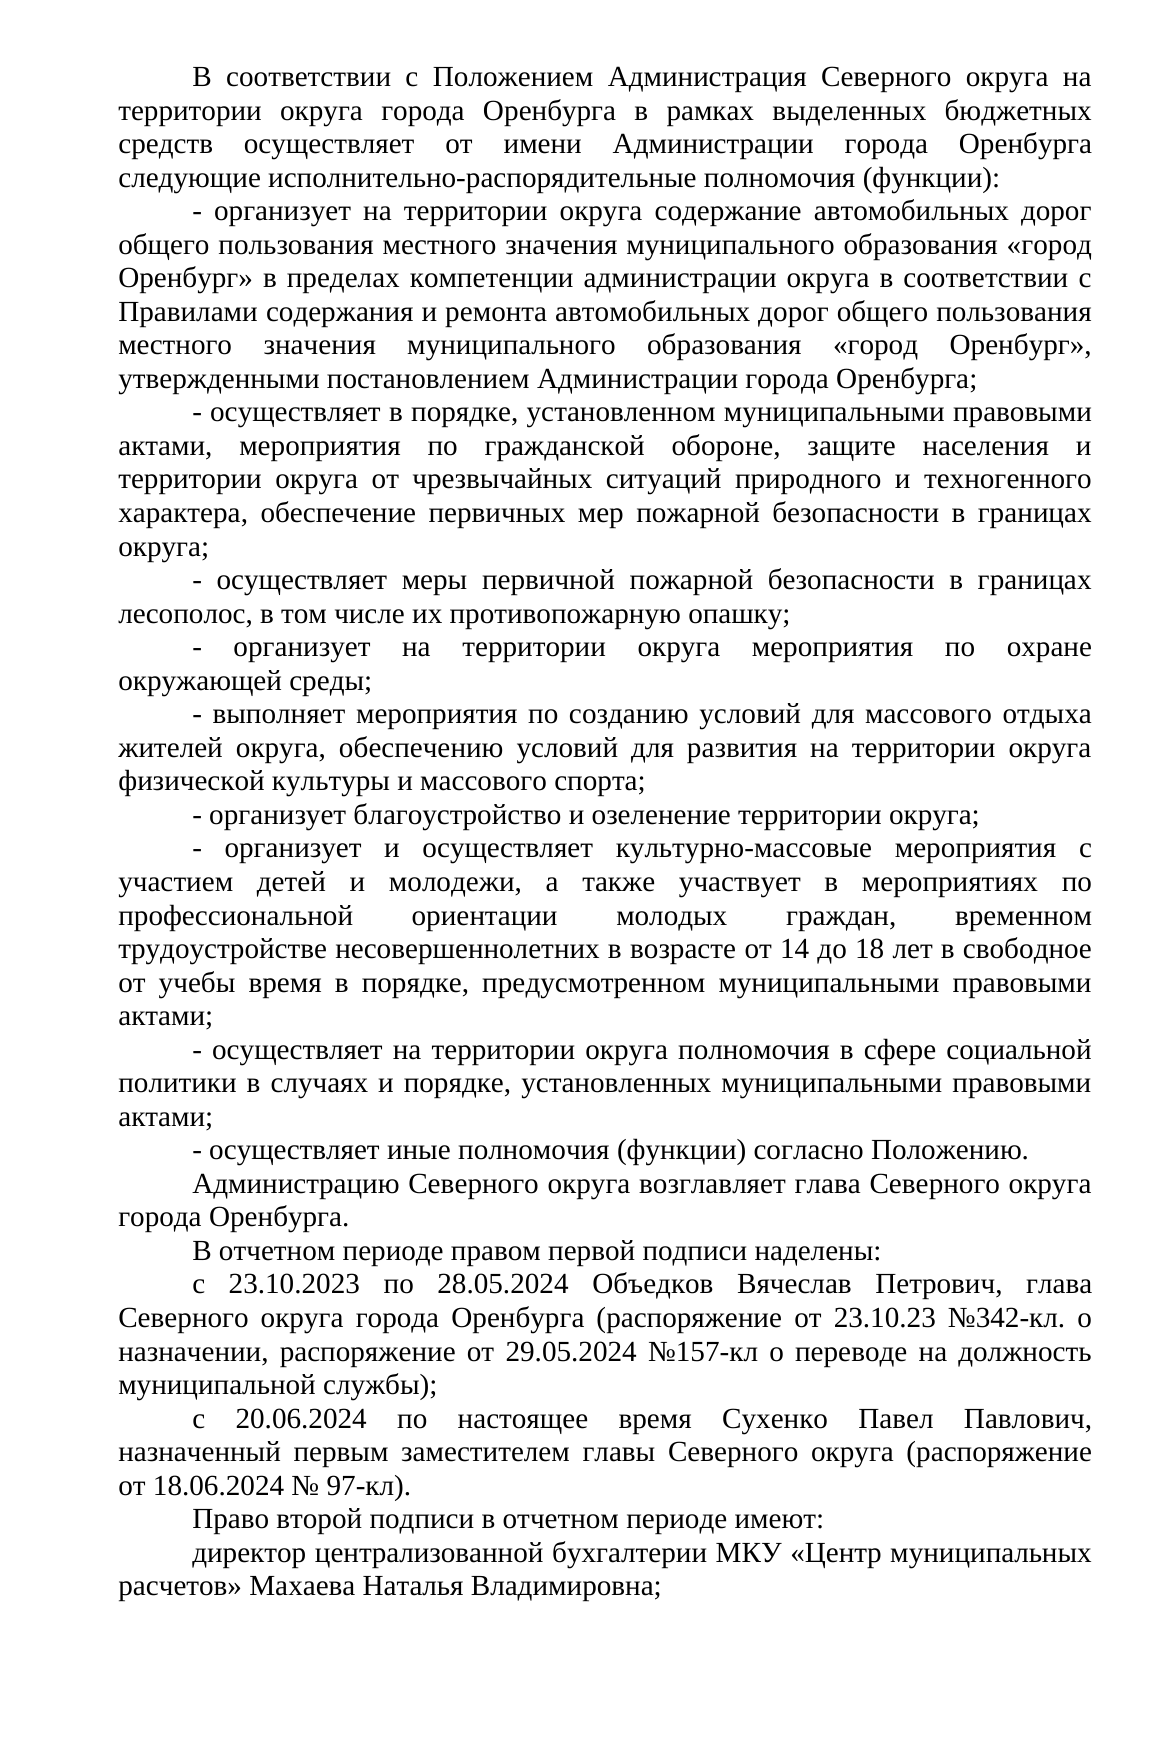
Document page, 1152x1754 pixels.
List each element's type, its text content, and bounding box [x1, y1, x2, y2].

text директор централизованной бухгалтерии МКУ «Центр муниципальных расчетов» Махаева Наталья Владимировна; [118, 1535, 1092, 1602]
text - осуществляет в порядке, установленном муниципальными правовыми актами, мероприятия по гражданской обороне, защите населения и территории округа от чрезвычайных ситуаций природного и техногенного характера, обеспечение первичных мер пожарной безопасности в границах округа; [118, 394, 1092, 562]
text - организует благоустройство и озеленение территории округа; [118, 797, 1092, 831]
text - осуществляет иные полномочия (функции) согласно Положению. [118, 1132, 1092, 1166]
text - организует и осуществляет культурно-массовые мероприятия с участием детей и молодежи, а также участвует в мероприятиях по профессиональной ориентации молодых граждан, временном трудоустройстве несовершеннолетних в возрасте от 14 до 18 лет в свободное от учебы время в порядке, предусмотренном муниципальными правовыми актами; [118, 831, 1092, 1032]
text Администрацию Северного округа возглавляет глава Северного округа города Оренбурга. [118, 1166, 1092, 1233]
text Право второй подписи в отчетном периоде имеют: [118, 1501, 1092, 1535]
text В соответствии с Положением Администрация Северного округа на территории округа города Оренбурга в рамках выделенных бюджетных средств осуществляет от имени Администрации города Оренбурга следующие исполнительно-распорядительные полномочия (функции): [118, 59, 1092, 193]
text - организует на территории округа содержание автомобильных дорог общего пользования местного значения муниципального образования «город Оренбург» в пределах компетенции администрации округа в соответствии с Правилами содержания и ремонта автомобильных дорог общего пользования местного значения муниципального образования «город Оренбург», утвержденными постановлением Администрации города Оренбурга; [118, 193, 1092, 394]
text В отчетном периоде правом первой подписи наделены: [118, 1233, 1092, 1267]
text - осуществляет на территории округа полномочия в сфере социальной политики в случаях и порядке, установленных муниципальными правовыми актами; [118, 1032, 1092, 1132]
text с 20.06.2024 по настоящее время Сухенко Павел Павлович, назначенный первым заместителем главы Северного округа (распоряжение от 18.06.2024 № 97-кл). [118, 1401, 1092, 1501]
text - организует на территории округа мероприятия по охране окружающей среды; [118, 629, 1092, 696]
text с 23.10.2023 по 28.05.2024 Объедков Вячеслав Петрович, глава Северного округа города Оренбурга (распоряжение от 23.10.23 №342-кл. о назначении, распоряжение от 29.05.2024 №157-кл о переводе на должность муниципальной службы); [118, 1267, 1092, 1401]
text - выполняет мероприятия по созданию условий для массового отдыха жителей округа, обеспечению условий для развития на территории округа физической культуры и массового спорта; [118, 696, 1092, 797]
text - осуществляет меры первичной пожарной безопасности в границах лесополос, в том числе их противопожарную опашку; [118, 562, 1092, 629]
